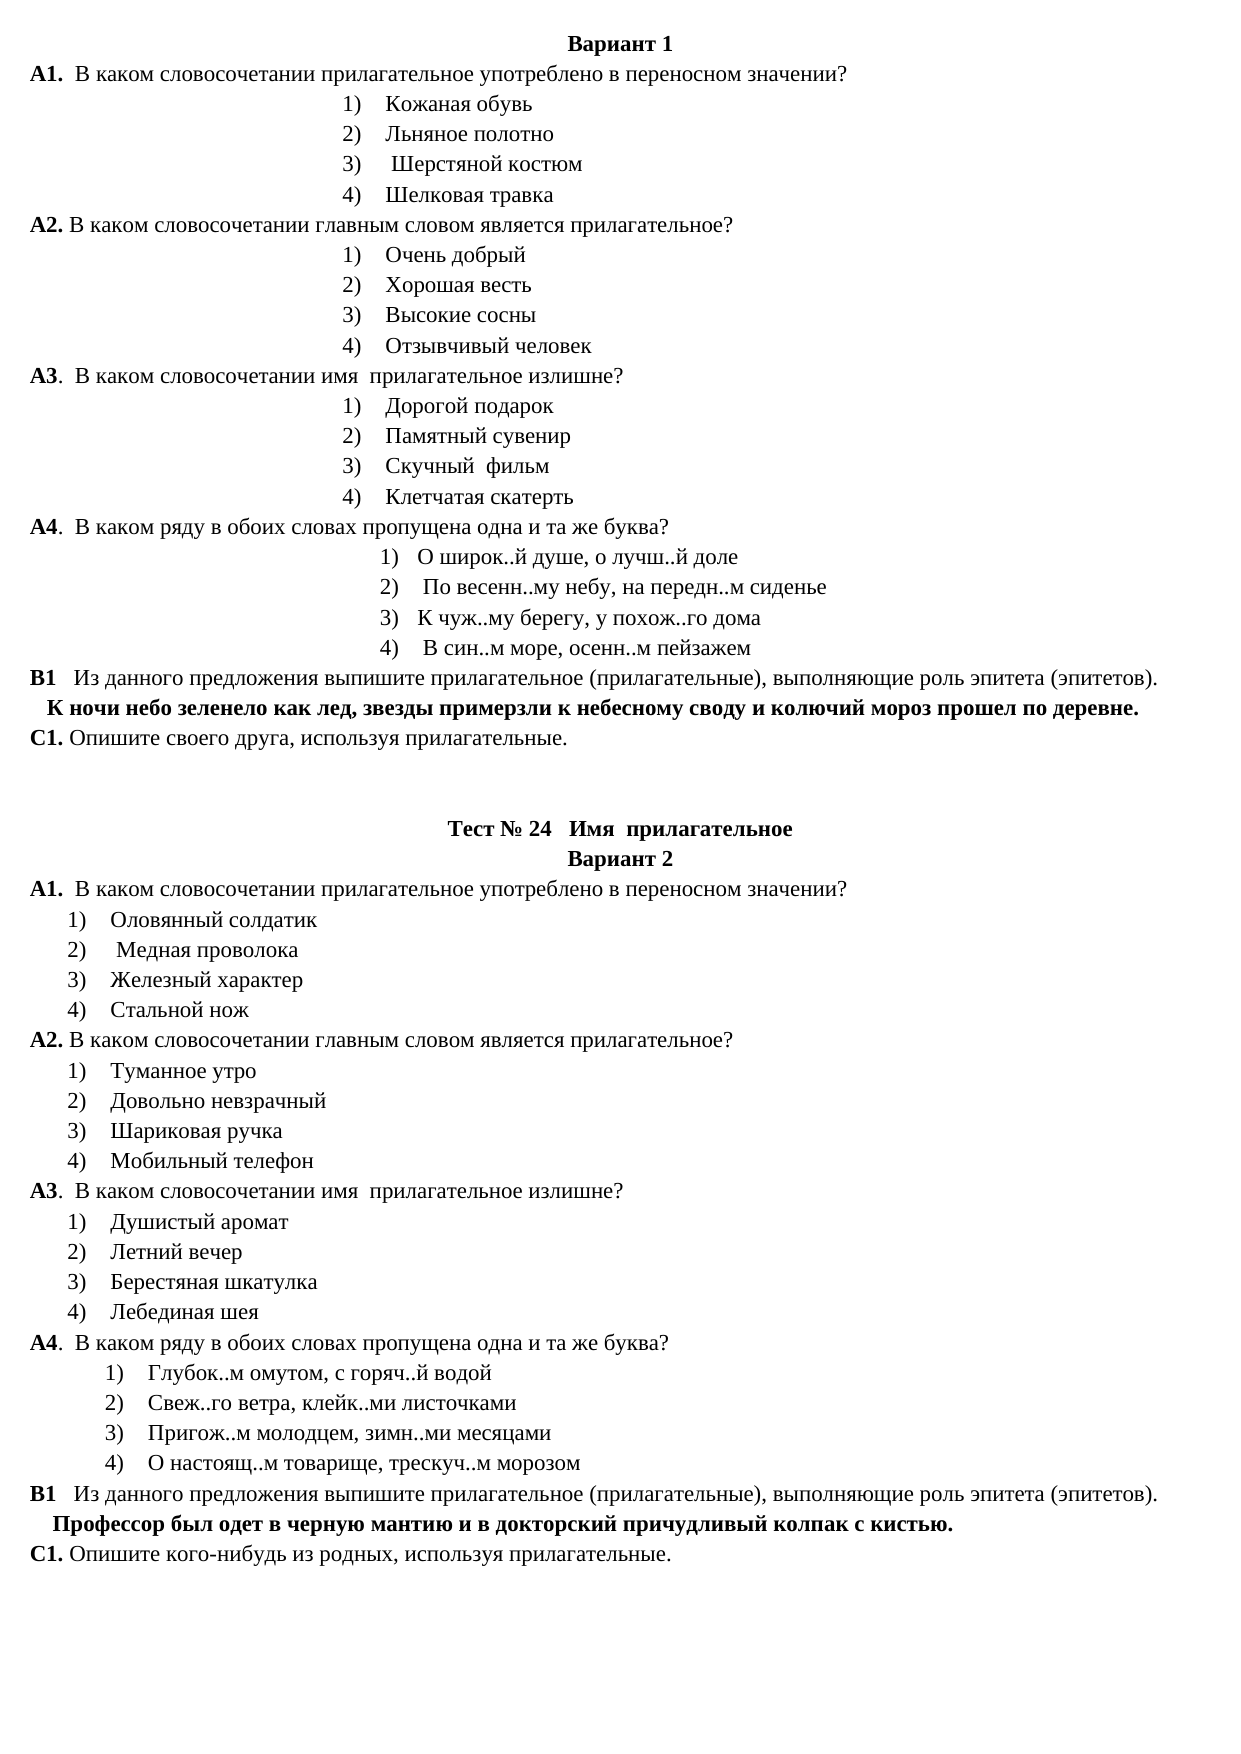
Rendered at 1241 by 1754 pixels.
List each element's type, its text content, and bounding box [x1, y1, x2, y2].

list Клетчатая скатерть [342, 483, 1211, 509]
list Высокие сосны [342, 301, 1211, 328]
list Оловянный солдатик [67, 906, 1211, 932]
text Вариант 1 [29, 29, 1211, 56]
list Мобильный телефон [67, 1147, 1211, 1174]
text А4. В каком ряду в обоих словах пропущена одна и та же буква? [29, 513, 1211, 539]
list Лебединая шея [67, 1298, 1211, 1325]
list Льняное полотно [342, 120, 1211, 147]
text С1. Опишите кого-нибудь из родных, используя прилагательные. [29, 1540, 1211, 1566]
text А4. В каком ряду в обоих словах пропущена одна и та же буква? [29, 1328, 1211, 1355]
list Берестяная шкатулка [67, 1268, 1211, 1294]
text Вариант 2 [29, 845, 1211, 872]
text К ночи небо зеленело как лед, звезды примерзли к небесному своду и колючий мороз прошел по деревне. [29, 694, 1211, 721]
list Скучный фильм [342, 452, 1211, 479]
list О широк..й душе, о лучш..й доле [379, 543, 1211, 569]
list По весенн..му небу, на передн..м сиденье [379, 573, 1211, 600]
list Довольно невзрачный [67, 1087, 1211, 1113]
list Душистый аромат [67, 1208, 1211, 1234]
list Глубок..м омутом, с горяч..й водой [104, 1359, 1211, 1385]
list В син..м море, осенн..м пейзажем [379, 634, 1211, 660]
list Кожаная обувь [342, 90, 1211, 116]
text С1. Опишите своего друга, используя прилагательные. [29, 724, 1211, 751]
list Шерстяной костюм [342, 150, 1211, 177]
list К чуж..му берегу, у похож..го дома [379, 603, 1211, 630]
text В1 Из данного предложения выпишите прилагательное (прилагательные), выполняющие роль эпитета (эпитетов). [29, 664, 1211, 690]
text А1. В каком словосочетании прилагательное употреблено в переносном значении? [29, 60, 1211, 86]
list Летний вечер [67, 1238, 1211, 1264]
list Туманное утро [67, 1057, 1211, 1083]
text А1. В каком словосочетании прилагательное употреблено в переносном значении? [29, 875, 1211, 902]
text Профессор был одет в черную мантию и в докторский причудливый колпак с кистью. [29, 1510, 1211, 1536]
list Медная проволока [67, 936, 1211, 962]
list Стальной нож [67, 996, 1211, 1023]
text А3. В каком словосочетании имя прилагательное излишне? [29, 1177, 1211, 1204]
text А2. В каком словосочетании главным словом является прилагательное? [29, 1026, 1211, 1053]
list Очень добрый [342, 241, 1211, 267]
list Пригож..м молодцем, зимн..ми месяцами [104, 1419, 1211, 1446]
text А3. В каком словосочетании имя прилагательное излишне? [29, 362, 1211, 388]
text Тест № 24 Имя прилагательное [29, 815, 1211, 841]
list Свеж..го ветра, клейк..ми листочками [104, 1389, 1211, 1415]
list Дорогой подарок [342, 392, 1211, 418]
list О настоящ..м товарище, трескуч..м морозом [104, 1449, 1211, 1476]
list Железный характер [67, 966, 1211, 992]
list Памятный сувенир [342, 422, 1211, 449]
text А2. В каком словосочетании главным словом является прилагательное? [29, 211, 1211, 237]
list Хорошая весть [342, 271, 1211, 298]
text В1 Из данного предложения выпишите прилагательное (прилагательные), выполняющие роль эпитета (эпитетов). [29, 1479, 1211, 1506]
list Отзывчивый человек [342, 332, 1211, 358]
list Шариковая ручка [67, 1117, 1211, 1143]
list Шелковая травка [342, 181, 1211, 207]
